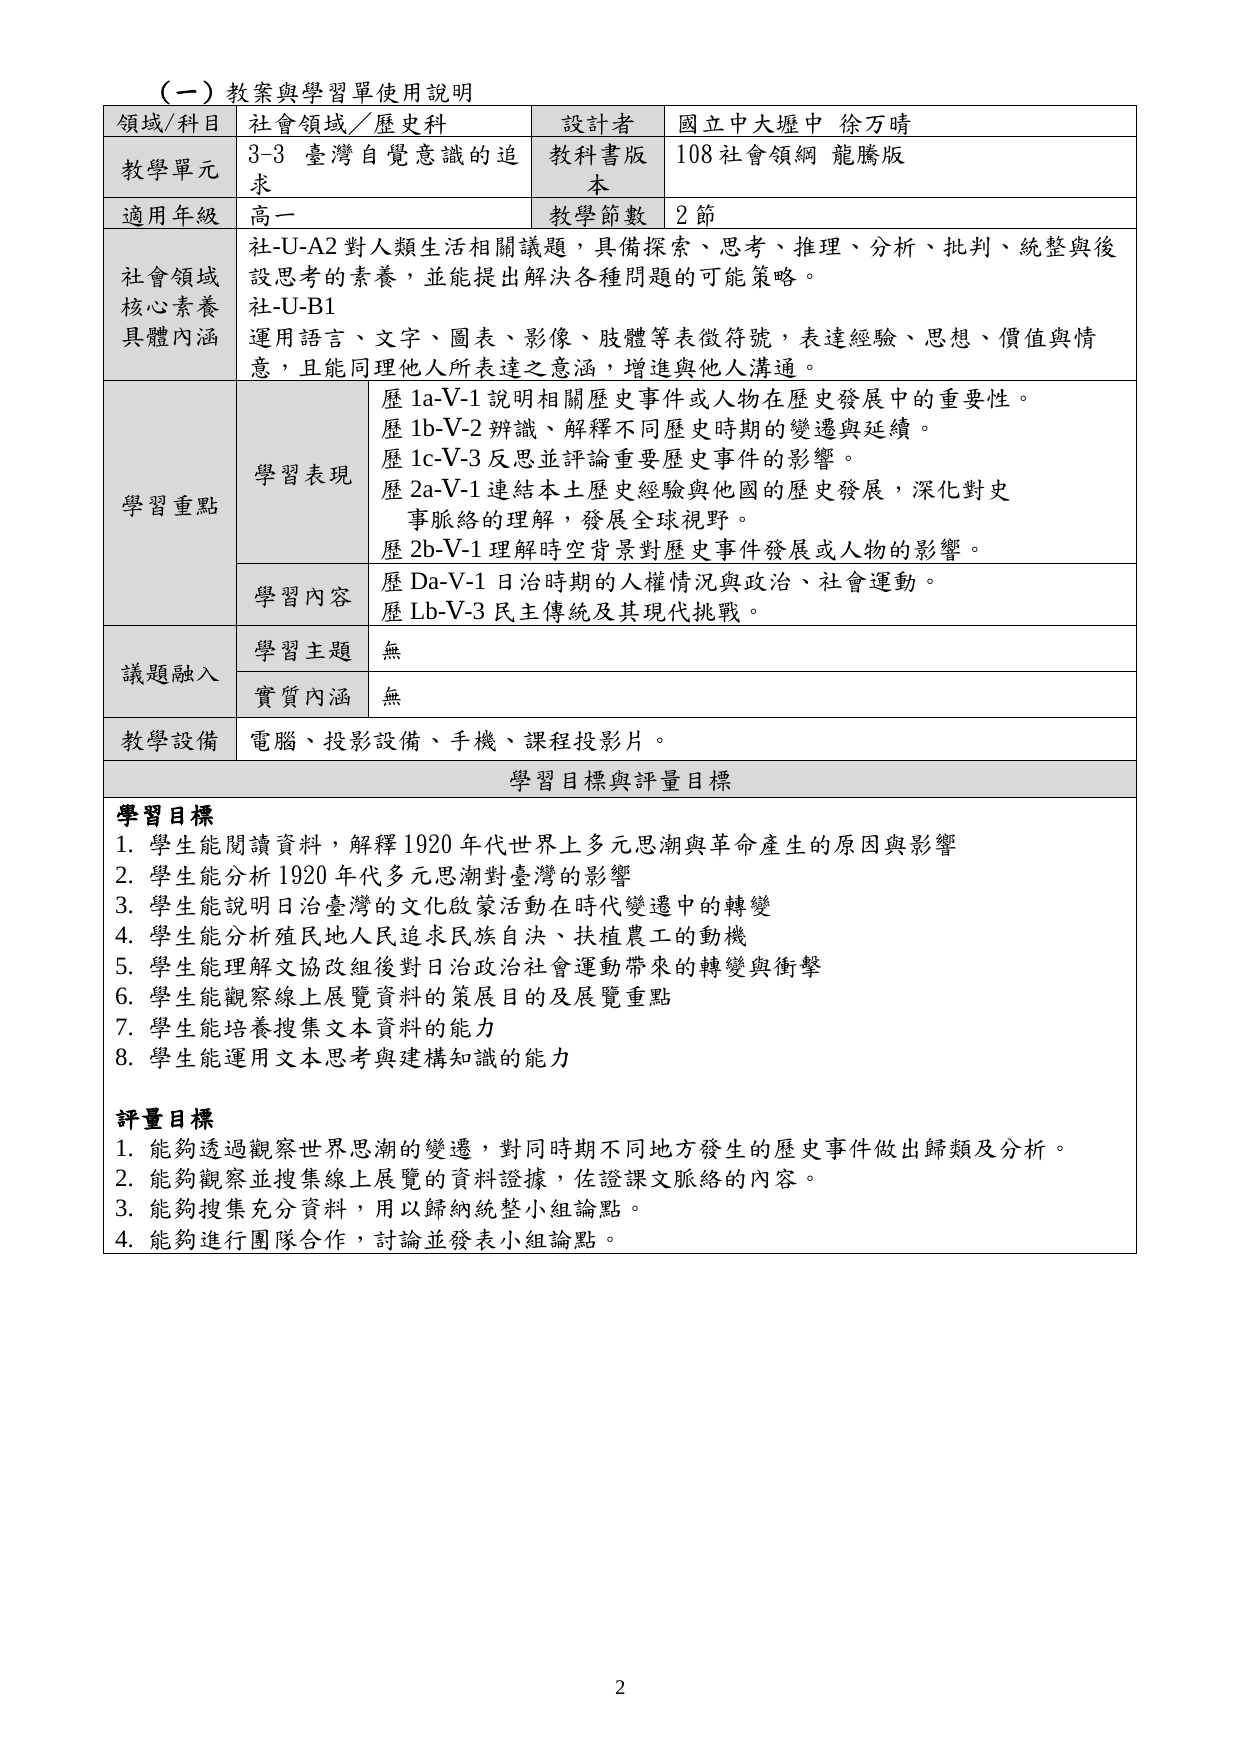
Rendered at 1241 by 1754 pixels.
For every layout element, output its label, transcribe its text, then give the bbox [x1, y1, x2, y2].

table_cell 實質內涵 [237, 672, 368, 717]
table_cell 社-U-A2對人類生活相關議題，具備探索、思考、推理、分析、批判、統整與後設思考的素養，並能提出解決各種問題的可能策略。 社-U-B1 運用語言、文字、圖表、影像、肢體等表徵符號，表達經驗、思想、價值與情意，且能同理他人所表達之意涵，增進與他人溝通。 [237, 229, 1136, 380]
table_header 設計者 [532, 106, 664, 136]
list 教案與學習單使用說明 [149, 75, 1165, 105]
table_cell 108社會領綱 龍騰版 [665, 137, 1136, 197]
table_cell 學習主題 [237, 626, 368, 671]
table_cell 學習內容 [237, 564, 368, 625]
table_cell 2節 [665, 198, 1136, 228]
table_cell 歷1a-Ⅴ-1說明相關歷史事件或人物在歷史發展中的重要性。 歷1b-Ⅴ-2辨識、解釋不同歷史時期的變遷與延續。 歷1c-Ⅴ-3反思並評論重要歷史事件的影響。 歷2a-Ⅴ-1連結本土歷史經驗與他國的歷史發展，深化對史 事脈絡的理解，發展全球視野。 歷2b-Ⅴ-1理解時空背景對歷史事件發展或人物的影響。 [369, 381, 1136, 563]
table_cell 高一 [237, 198, 531, 228]
table_cell 無 [369, 626, 1136, 671]
table_header 社會領域／歷史科 [237, 106, 531, 136]
table_cell 適用年級 [104, 198, 236, 228]
table_cell 社會領域 核心素養 具體內涵 [104, 229, 236, 380]
table_cell 無 [369, 672, 1136, 717]
table_cell 學習目標與評量目標 [104, 761, 1136, 797]
table_cell 電腦、投影設備、手機、課程投影片。 [237, 718, 1136, 760]
table_cell 教學設備 [104, 718, 236, 760]
table_cell 學習重點 [104, 381, 236, 625]
table_cell 教科書版本 [532, 137, 664, 197]
table_cell 議題融入 [104, 626, 236, 717]
table_cell 3-3 臺灣自覺意識的追求 [237, 137, 531, 197]
table_cell 學習表現 [237, 381, 368, 563]
table_cell 教學節數 [532, 198, 664, 228]
table_header 國立中大壢中 徐万晴 [665, 106, 1136, 136]
table_cell 歷Da-V-1 日治時期的人權情況與政治、社會運動。 歷Lb-Ⅴ-3 民主傳統及其現代挑戰。 [369, 564, 1136, 625]
table_cell 學習目標 學生能閱讀資料，解釋1920年代世界上多元思潮與革命產生的原因與影響 學生能分析1920年代多元思潮對臺灣的影響 學生能說明日治臺灣的文化啟蒙活動在時代變遷中的轉變 學生能分析殖民地人民追求民族自決、扶植農工的動機 學生能理解文協改組後對日治政治社會運動帶來的轉變與衝擊 學生能觀察線上展覽資料的策展目的及展覽重點 學生能培養搜集文本資料的能力 學生能運用文本思考與建構知識的能力 評量目標 能夠透過觀察世界思潮的變遷，對同時期不同地方發生的歷史事件做出歸類及分析。 能夠觀察並搜集線上展覽的資料證據，佐證課文脈絡的內容。 能夠搜集充分資料，用以歸納統整小組論點。 能夠進行團隊合作，討論並發表小組論點。 [104, 798, 1136, 1253]
table_header 領域/科目 [104, 106, 236, 136]
table_cell 教學單元 [104, 137, 236, 197]
